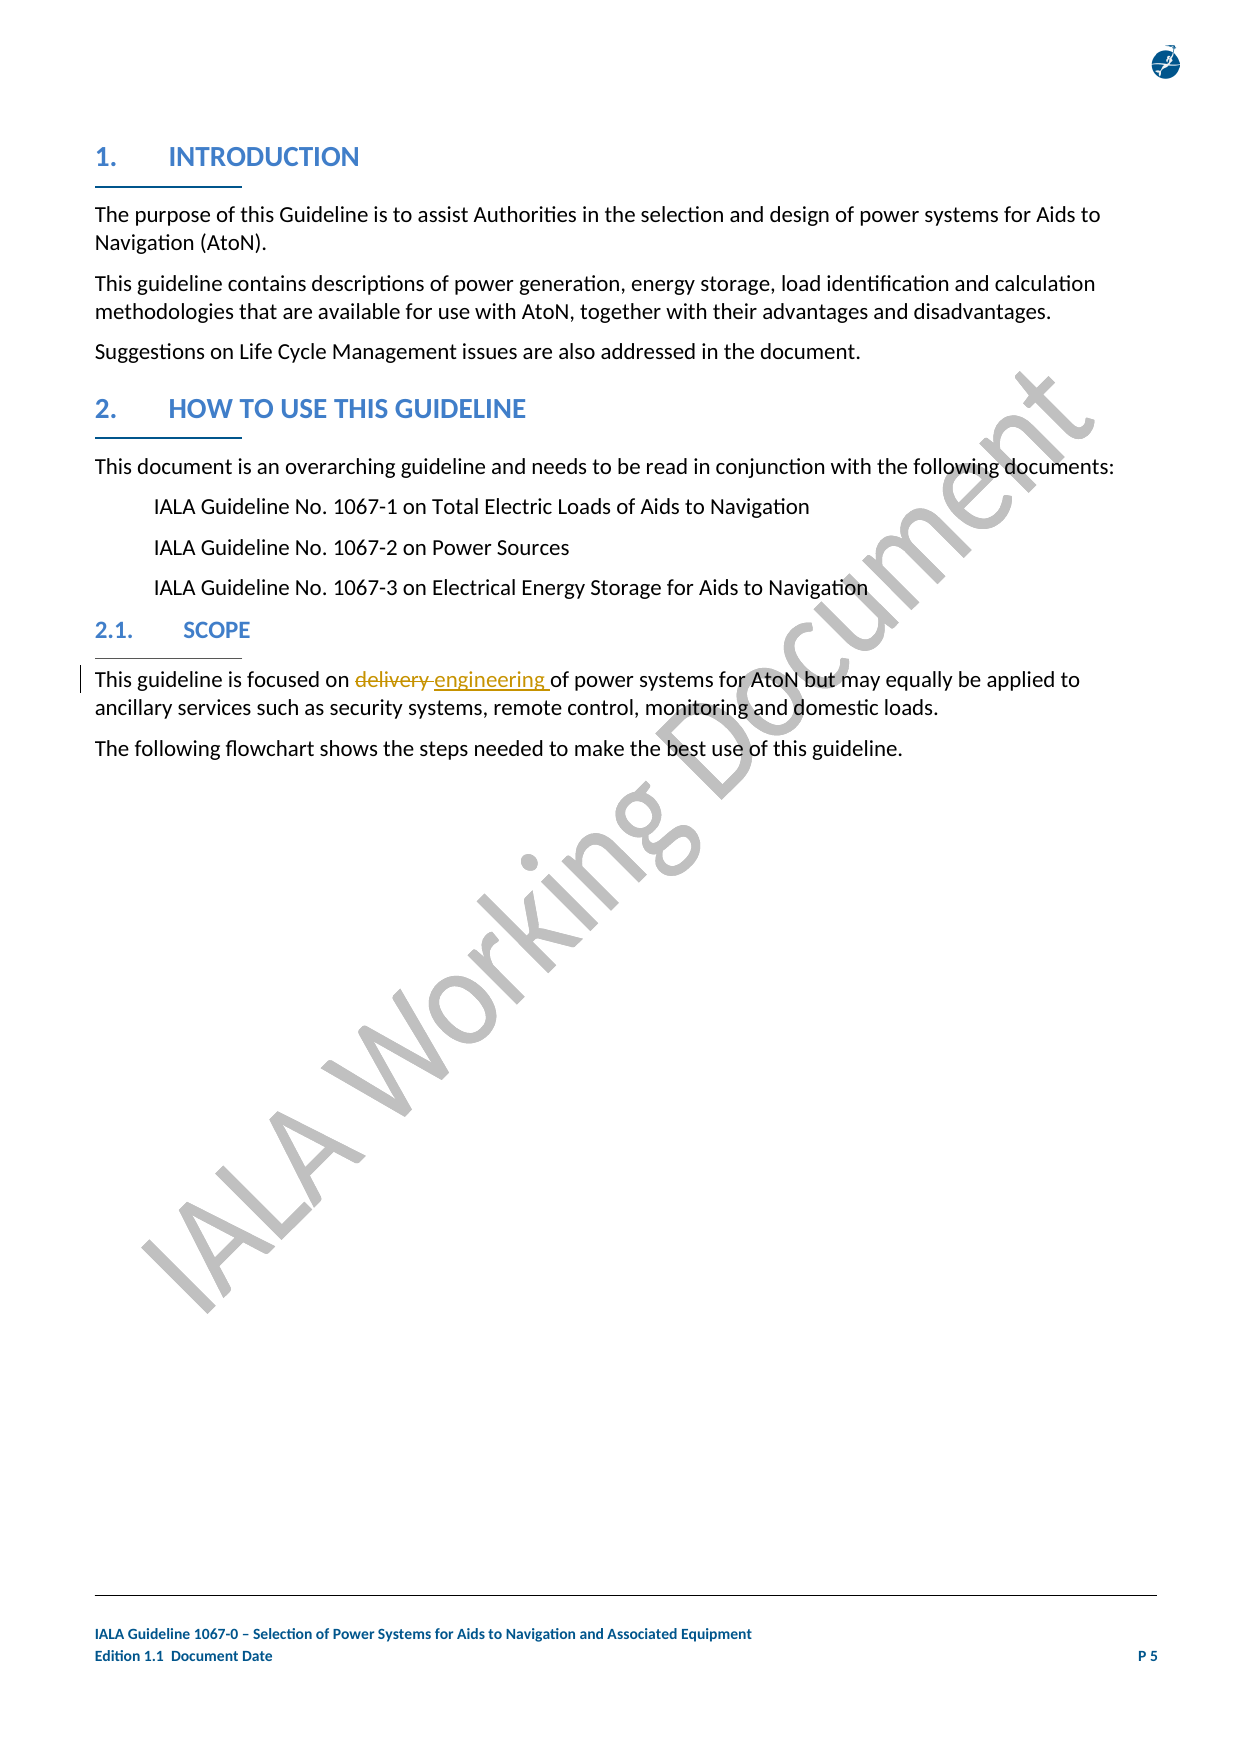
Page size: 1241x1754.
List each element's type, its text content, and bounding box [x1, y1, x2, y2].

text IALA Guideline No. 1067-3 on Electrical Energy Storage for Aids to Navigation [153, 573, 1157, 602]
subtitle INTRODUCTION [94, 138, 1157, 174]
text The following flowchart shows the steps needed to make the best use of this guideline. [94, 734, 1157, 762]
subtitle Scope [94, 614, 1157, 644]
text IALA Guideline No. 1067-1 on Total Electric Loads of Aids to Navigation [153, 492, 1157, 521]
text This guideline is focused on of power systems for AtoN but may equally be applied to ancillary services such as security systems, remote control, monitoring and domestic loads. [94, 665, 1157, 721]
subtitle HOW TO USE THIS GUIDELINE [94, 390, 1157, 426]
text The purpose of this Guideline is to assist Authorities in the selection and design of power systems for Aids to Navigation (AtoN). [94, 200, 1157, 256]
text Suggestions on Life Cycle Management issues are also addressed in the document. [94, 337, 1157, 365]
picture [1120, 0, 1239, 114]
text This document is an overarching guideline and needs to be read in conjunction with the following documents: [94, 452, 1157, 480]
text IALA Guideline No. 1067-2 on Power Sources [153, 533, 1157, 561]
text This guideline contains descriptions of power generation, energy storage, load identification and calculation methodologies that are available for use with AtoN, together with their advantages and disadvantages. [94, 269, 1157, 325]
